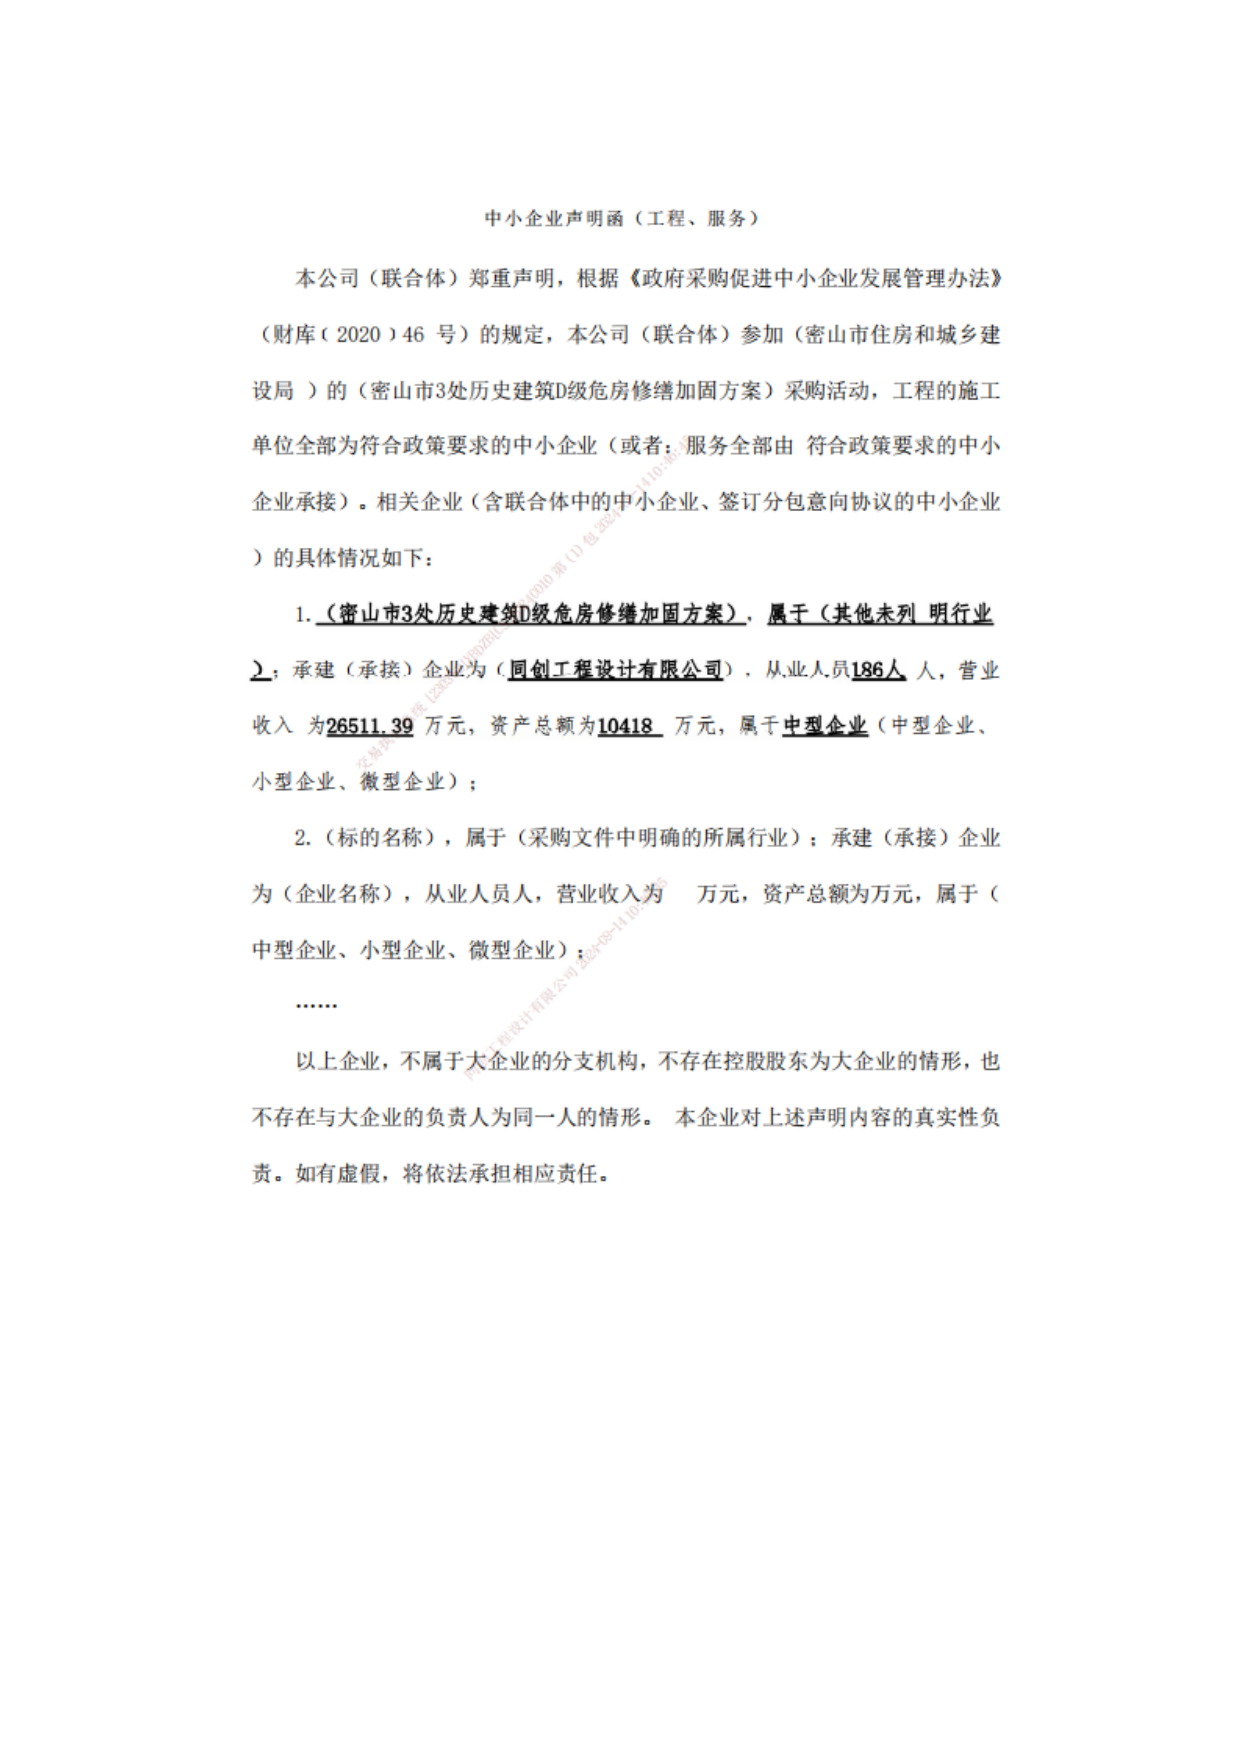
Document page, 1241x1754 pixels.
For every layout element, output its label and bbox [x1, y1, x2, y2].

picture [187, 162, 1053, 1261]
